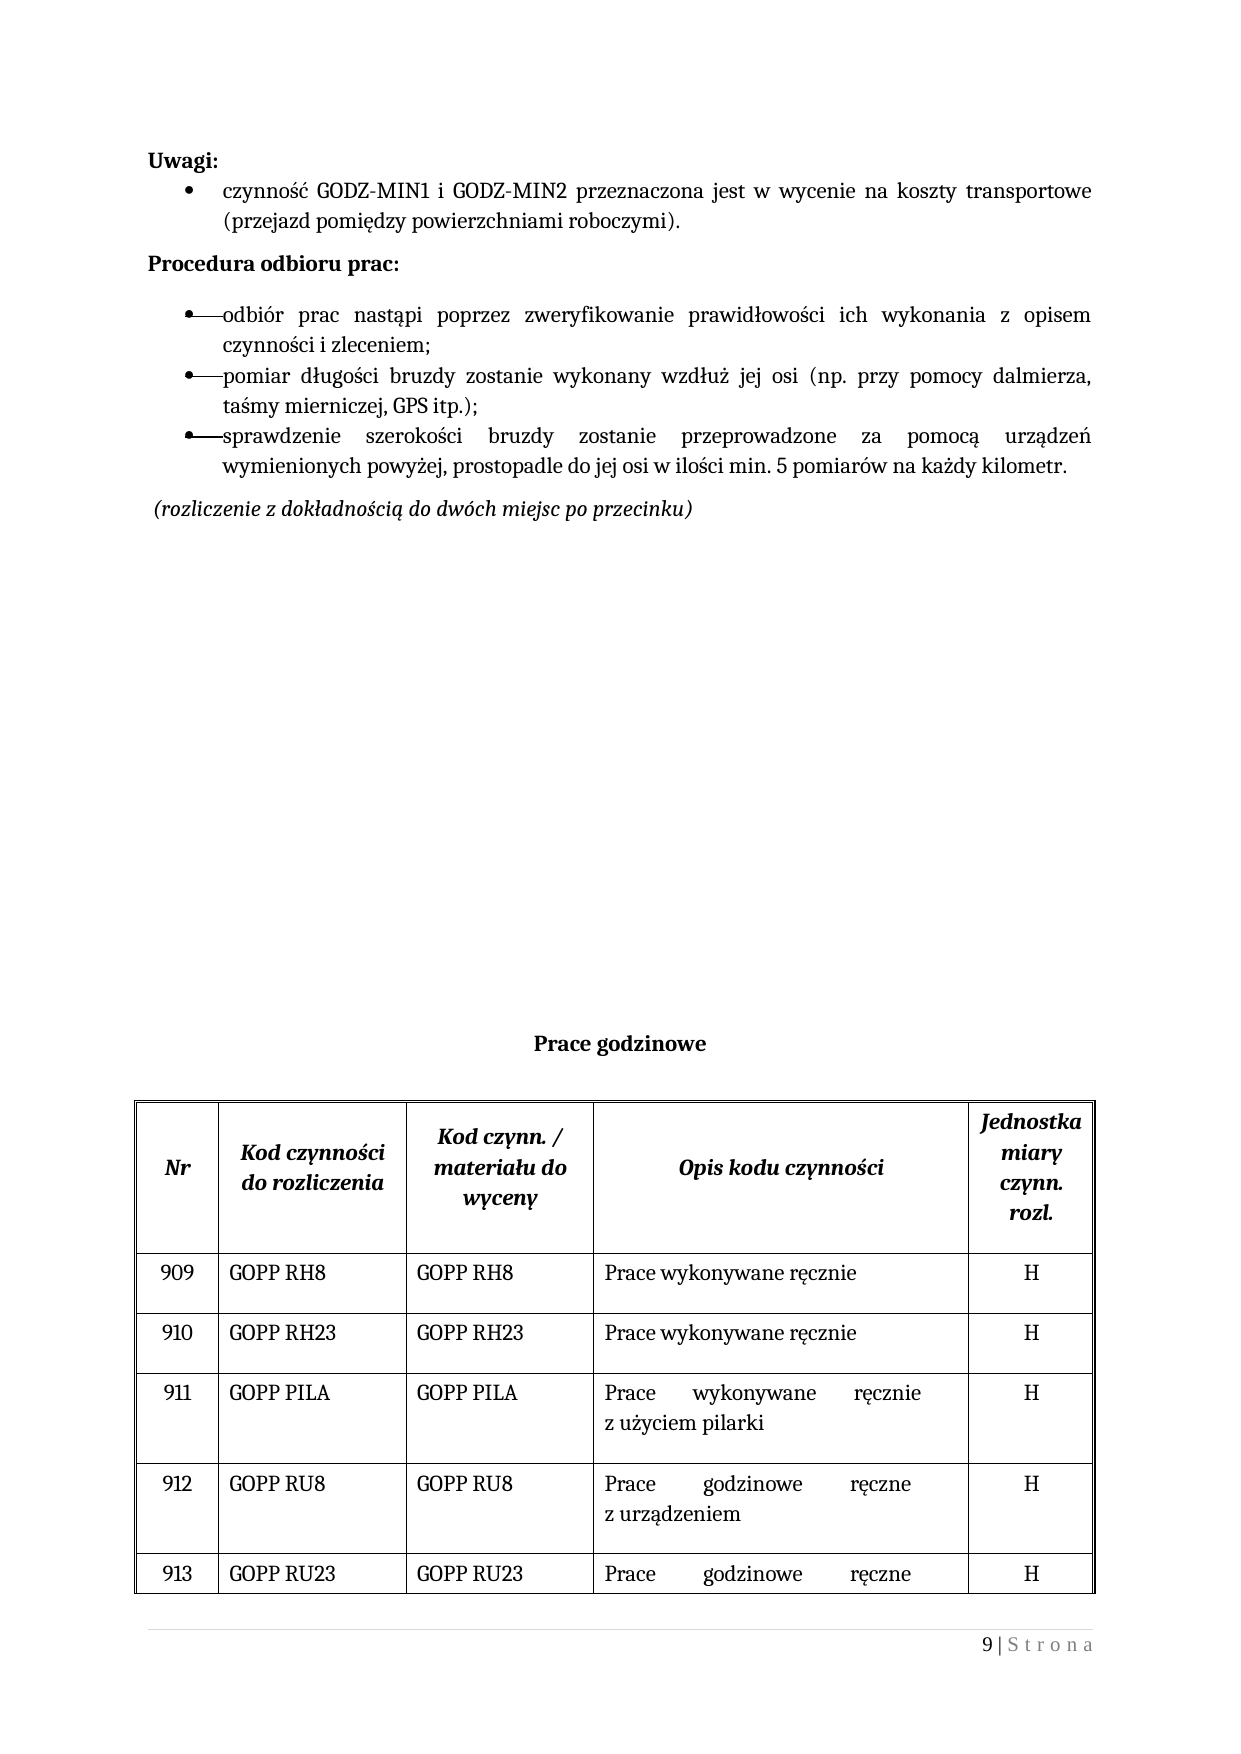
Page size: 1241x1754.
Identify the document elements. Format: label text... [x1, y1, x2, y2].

table_cell GOPP RU8 [407, 1464, 593, 1553]
table_cell GOPP RU8 [219, 1464, 406, 1553]
table_cell GOPP RH23 [219, 1314, 406, 1373]
table_cell GOPP PILA [407, 1374, 593, 1463]
table_cell Prace wykonywane ręcznie [594, 1254, 968, 1313]
table_header Jednostka miary czynn. rozl. [969, 1103, 1092, 1252]
table_cell Prace wykonywane ręcznie [594, 1314, 968, 1373]
table_cell H [969, 1314, 1092, 1373]
table_cell GOPP RH8 [407, 1254, 593, 1313]
table_cell GOPP RH23 [407, 1314, 593, 1373]
table_header Nr [137, 1103, 218, 1252]
list pomiar długości bruzdy zostanie wykonany wzdłuż jej osi (np. przy pomocy dalmierza, taśmy mierniczej, GPS itp.); [185, 362, 1093, 419]
table_cell H [969, 1254, 1092, 1313]
table_cell 913 [137, 1554, 218, 1593]
list czynność GODZ-MIN1 i GODZ-MIN2 przeznaczona jest w wycenie na koszty transportowe (przejazd pomiędzy powierzchniami roboczymi). [185, 178, 1093, 234]
table_cell Prace godzinowe ręczne z urządzeniem [594, 1464, 968, 1553]
table_cell H [969, 1554, 1092, 1593]
table_cell H [969, 1464, 1092, 1553]
text (rozliczenie z dokładnością do dwóch miejsc po przecinku) [148, 496, 1093, 522]
text Uwagi: [148, 148, 1093, 174]
table_cell 909 [137, 1254, 218, 1313]
table_cell 912 [137, 1464, 218, 1553]
table_cell GOPP RU23 [219, 1554, 406, 1593]
table_cell GOPP RH8 [219, 1254, 406, 1313]
table_cell GOPP RU23 [407, 1554, 593, 1593]
table_cell Prace godzinowe ręczne z urządzeniem [594, 1554, 968, 1593]
table_cell GOPP PILA [219, 1374, 406, 1463]
table_header Kod czynności do rozliczenia [219, 1103, 406, 1252]
text Procedura odbioru prac: [148, 251, 1093, 277]
table_header Kod czynn. / materiału do wyceny [407, 1103, 593, 1252]
table_cell 911 [137, 1374, 218, 1463]
text Prace godzinowe [148, 1031, 1093, 1057]
table_cell Prace wykonywane ręcznie z użyciem pilarki [594, 1374, 968, 1463]
table_cell H [969, 1374, 1092, 1463]
list sprawdzenie szerokości bruzdy zostanie przeprowadzone za pomocą urządzeń wymienionych powyżej, prostopadle do jej osi w ilości min. 5 pomiarów na każdy kilometr. [185, 423, 1093, 479]
table_cell 910 [137, 1314, 218, 1373]
list odbiór prac nastąpi poprzez zweryfikowanie prawidłowości ich wykonania z opisem czynności i zleceniem; [185, 302, 1093, 359]
table_header Opis kodu czynności [594, 1103, 968, 1252]
